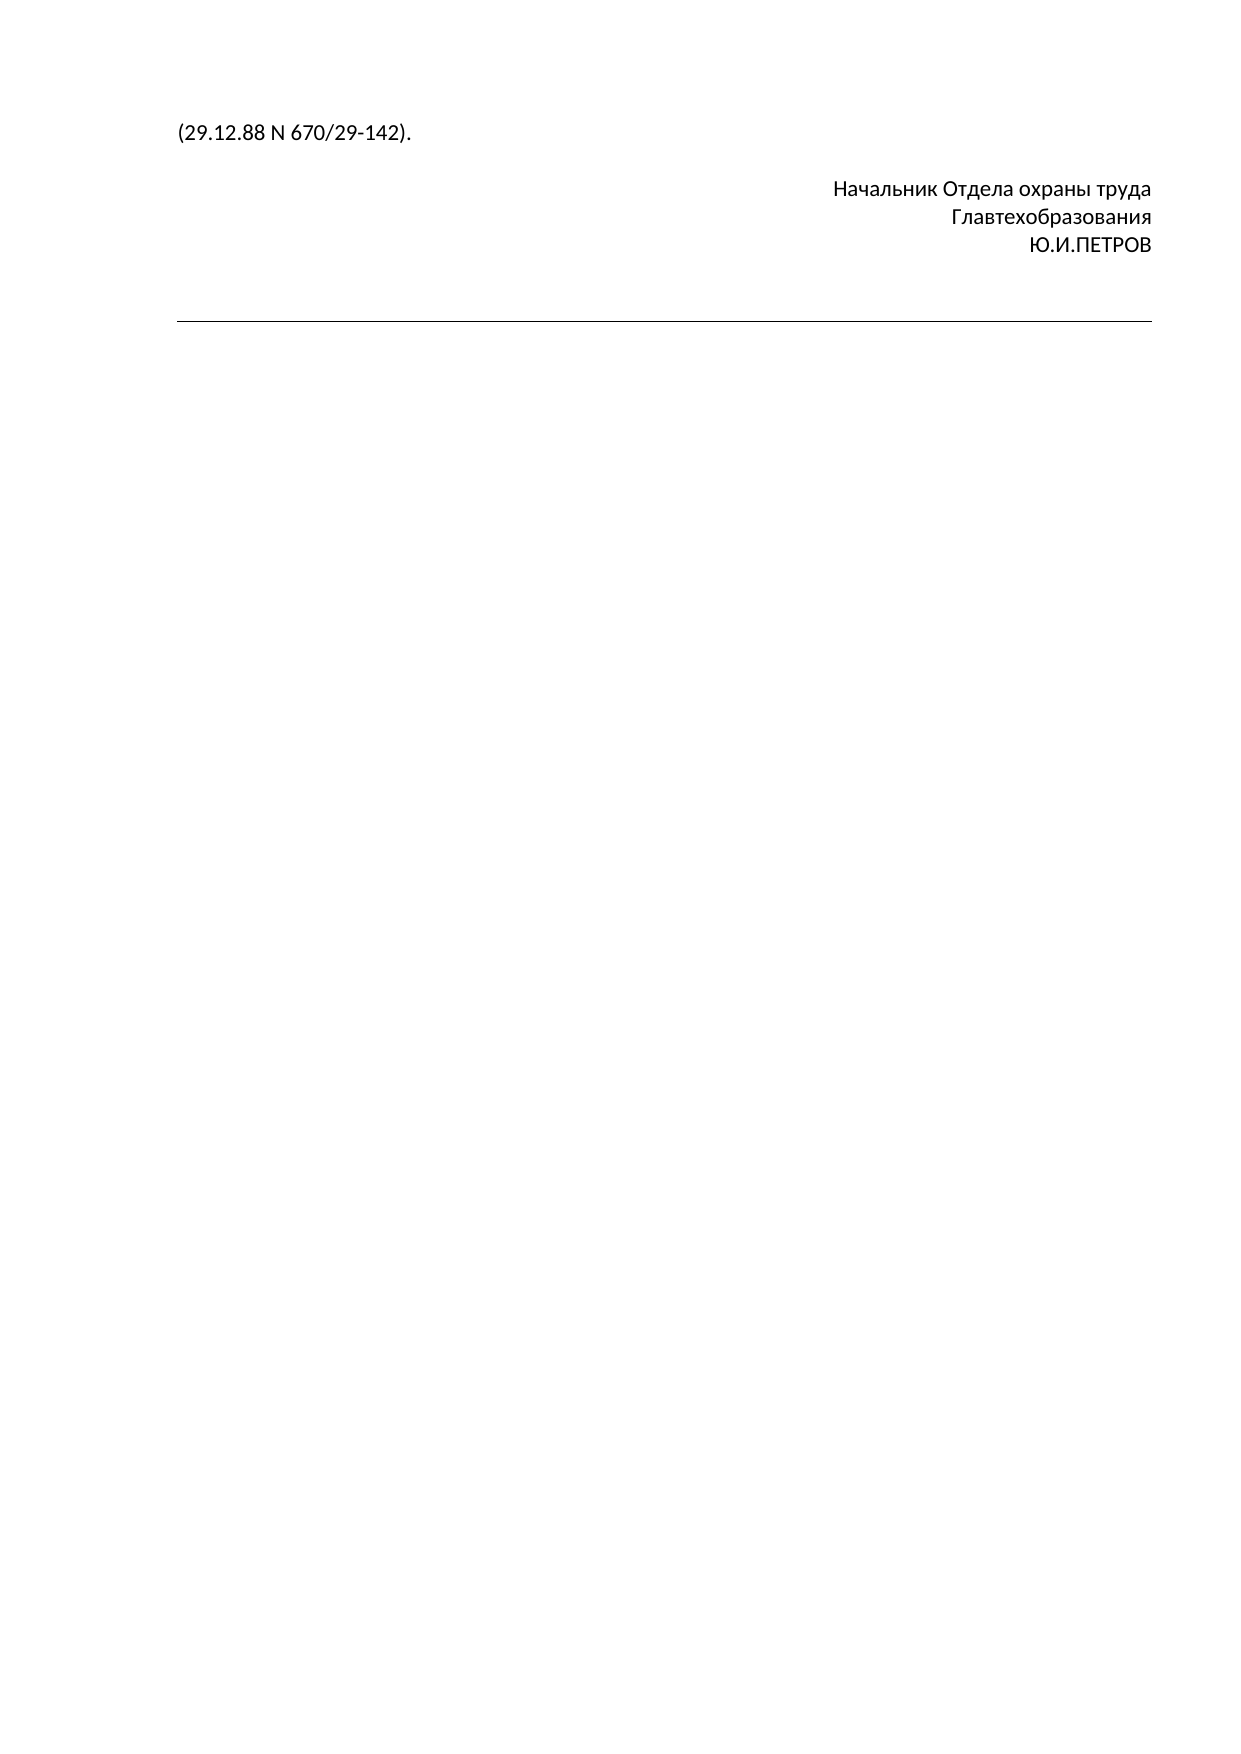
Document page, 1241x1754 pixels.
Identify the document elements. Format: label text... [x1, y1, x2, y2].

text Главтехобразования [177, 202, 1152, 230]
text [177, 118, 1152, 146]
text Ю.И.ПЕТРОВ [177, 230, 1152, 258]
text Начальник Отдела охраны труда [177, 174, 1152, 202]
